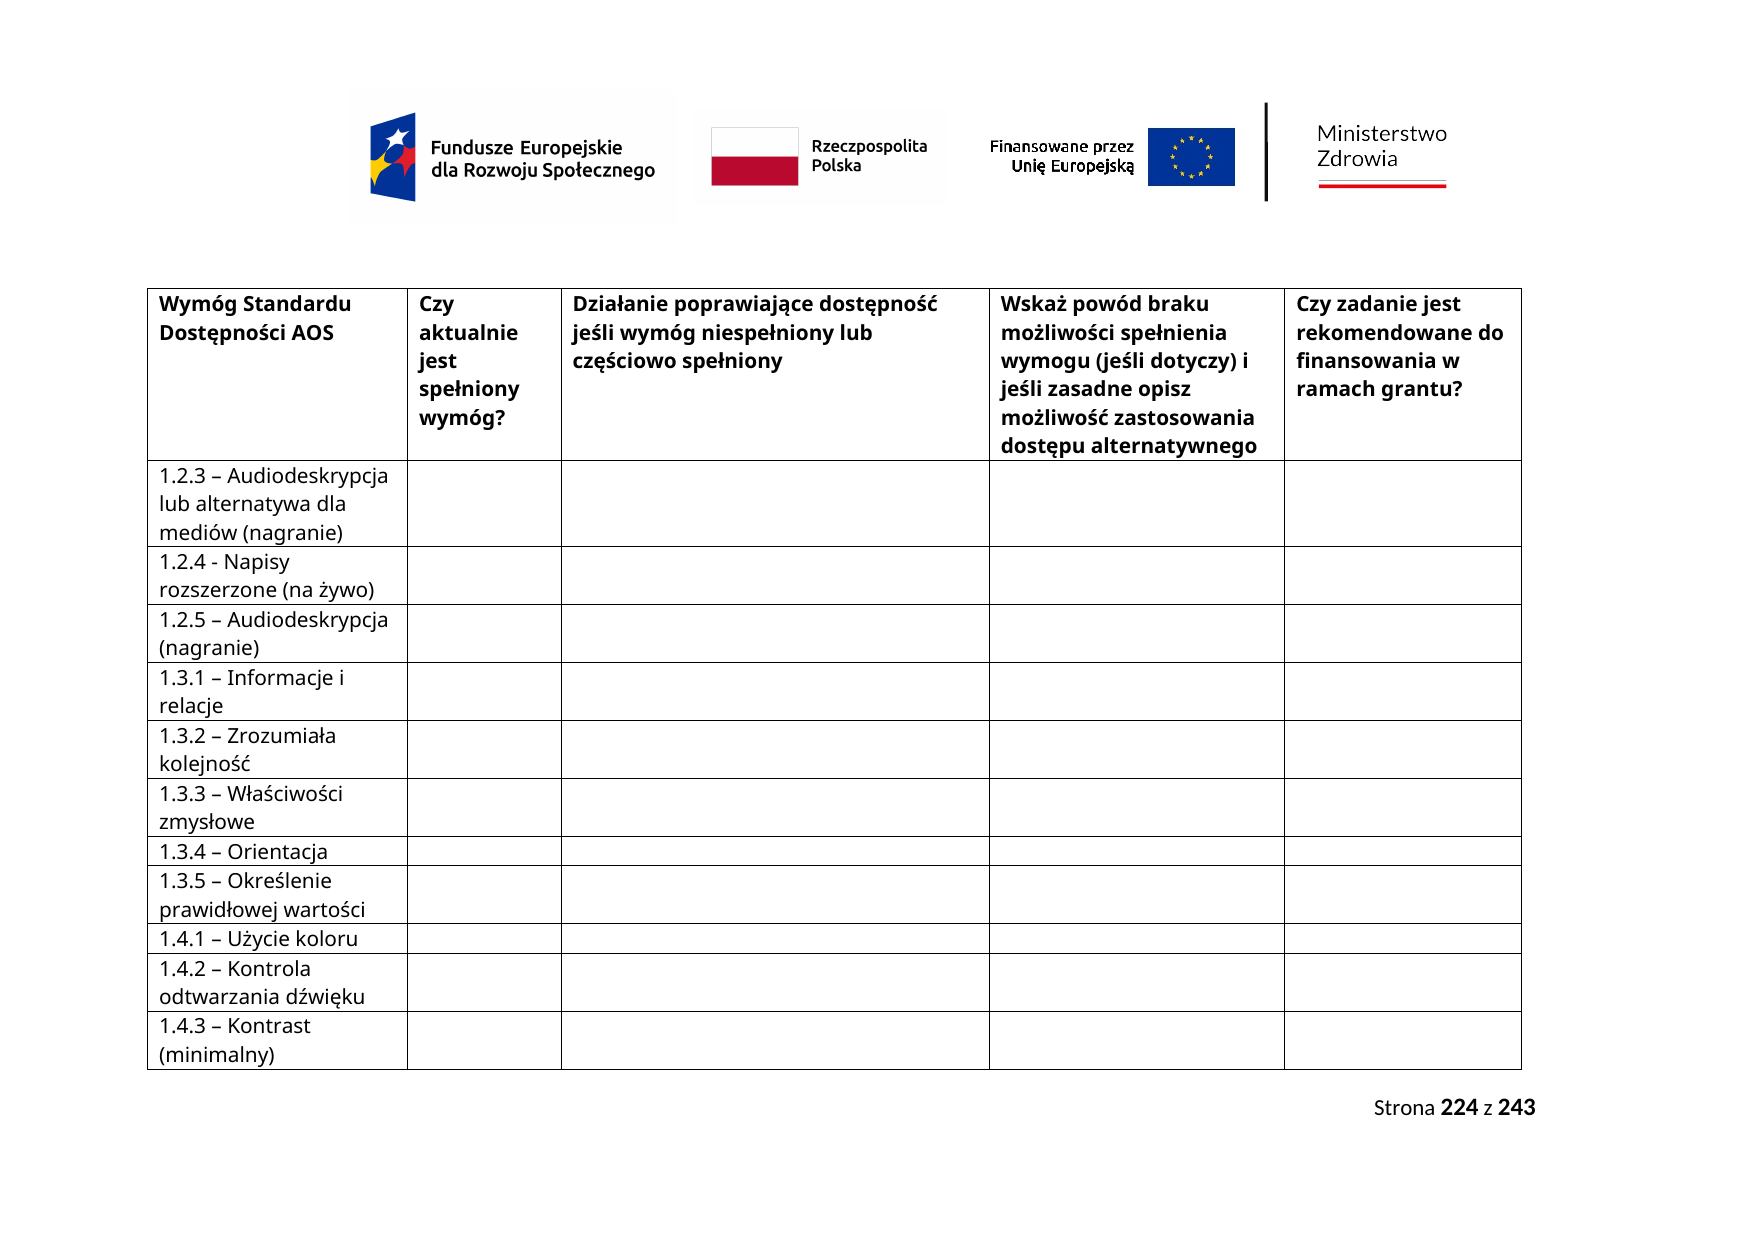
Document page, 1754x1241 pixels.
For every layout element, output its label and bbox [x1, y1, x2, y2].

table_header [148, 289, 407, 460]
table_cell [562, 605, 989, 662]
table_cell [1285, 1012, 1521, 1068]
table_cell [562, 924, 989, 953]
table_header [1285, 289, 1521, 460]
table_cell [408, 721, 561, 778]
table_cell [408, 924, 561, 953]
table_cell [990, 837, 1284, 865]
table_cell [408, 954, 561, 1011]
picture [1302, 108, 1463, 205]
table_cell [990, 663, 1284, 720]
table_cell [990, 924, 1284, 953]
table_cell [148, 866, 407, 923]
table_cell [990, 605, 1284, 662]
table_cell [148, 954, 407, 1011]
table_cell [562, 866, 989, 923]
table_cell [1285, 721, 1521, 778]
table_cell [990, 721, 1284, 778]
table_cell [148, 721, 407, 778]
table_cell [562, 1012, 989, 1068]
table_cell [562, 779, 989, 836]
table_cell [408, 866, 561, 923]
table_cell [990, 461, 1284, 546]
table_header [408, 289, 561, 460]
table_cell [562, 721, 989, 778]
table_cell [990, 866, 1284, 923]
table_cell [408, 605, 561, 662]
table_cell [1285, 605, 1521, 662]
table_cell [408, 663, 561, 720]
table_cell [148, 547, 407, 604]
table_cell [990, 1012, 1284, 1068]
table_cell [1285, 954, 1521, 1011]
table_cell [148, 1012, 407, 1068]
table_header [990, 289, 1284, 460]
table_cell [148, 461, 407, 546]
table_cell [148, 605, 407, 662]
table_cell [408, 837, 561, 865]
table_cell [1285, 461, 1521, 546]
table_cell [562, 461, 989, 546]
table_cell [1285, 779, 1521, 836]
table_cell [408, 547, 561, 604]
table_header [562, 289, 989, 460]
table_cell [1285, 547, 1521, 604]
picture [348, 90, 677, 224]
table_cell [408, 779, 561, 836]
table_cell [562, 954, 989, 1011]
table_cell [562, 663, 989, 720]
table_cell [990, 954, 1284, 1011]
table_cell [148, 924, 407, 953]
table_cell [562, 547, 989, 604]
picture [971, 108, 1254, 205]
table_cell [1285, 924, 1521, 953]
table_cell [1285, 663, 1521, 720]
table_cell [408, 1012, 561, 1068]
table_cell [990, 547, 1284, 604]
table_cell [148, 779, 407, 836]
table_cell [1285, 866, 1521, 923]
picture [692, 108, 946, 205]
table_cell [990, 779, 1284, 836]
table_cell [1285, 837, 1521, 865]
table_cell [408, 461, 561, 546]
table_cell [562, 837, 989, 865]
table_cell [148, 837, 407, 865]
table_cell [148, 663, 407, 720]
